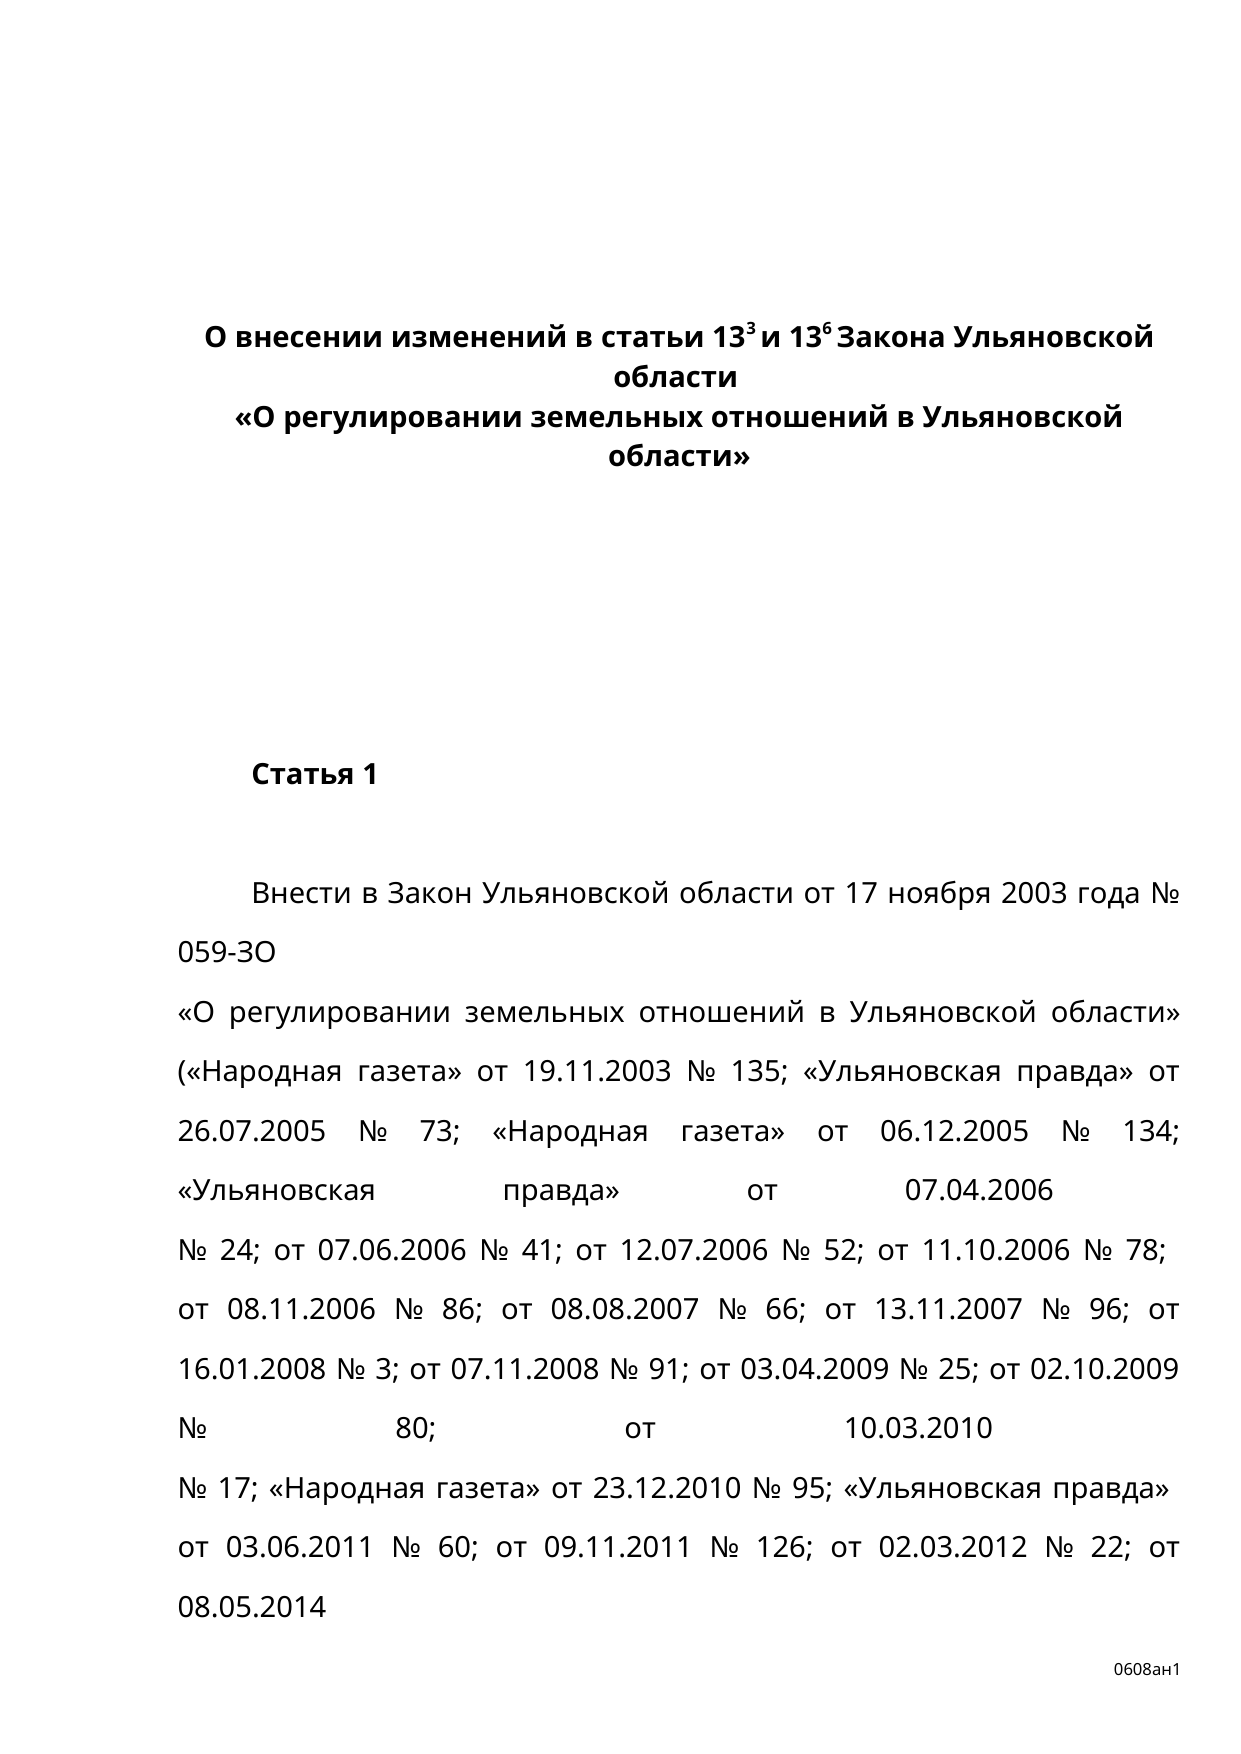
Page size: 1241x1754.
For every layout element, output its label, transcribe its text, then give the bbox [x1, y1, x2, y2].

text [177, 872, 1181, 1626]
text О внесении изменений в статьи 133 и 136 Закона Ульяновской области «О регулировании земельных отношений в Ульяновской области» [177, 317, 1181, 475]
text Статья 1 [177, 753, 1181, 793]
